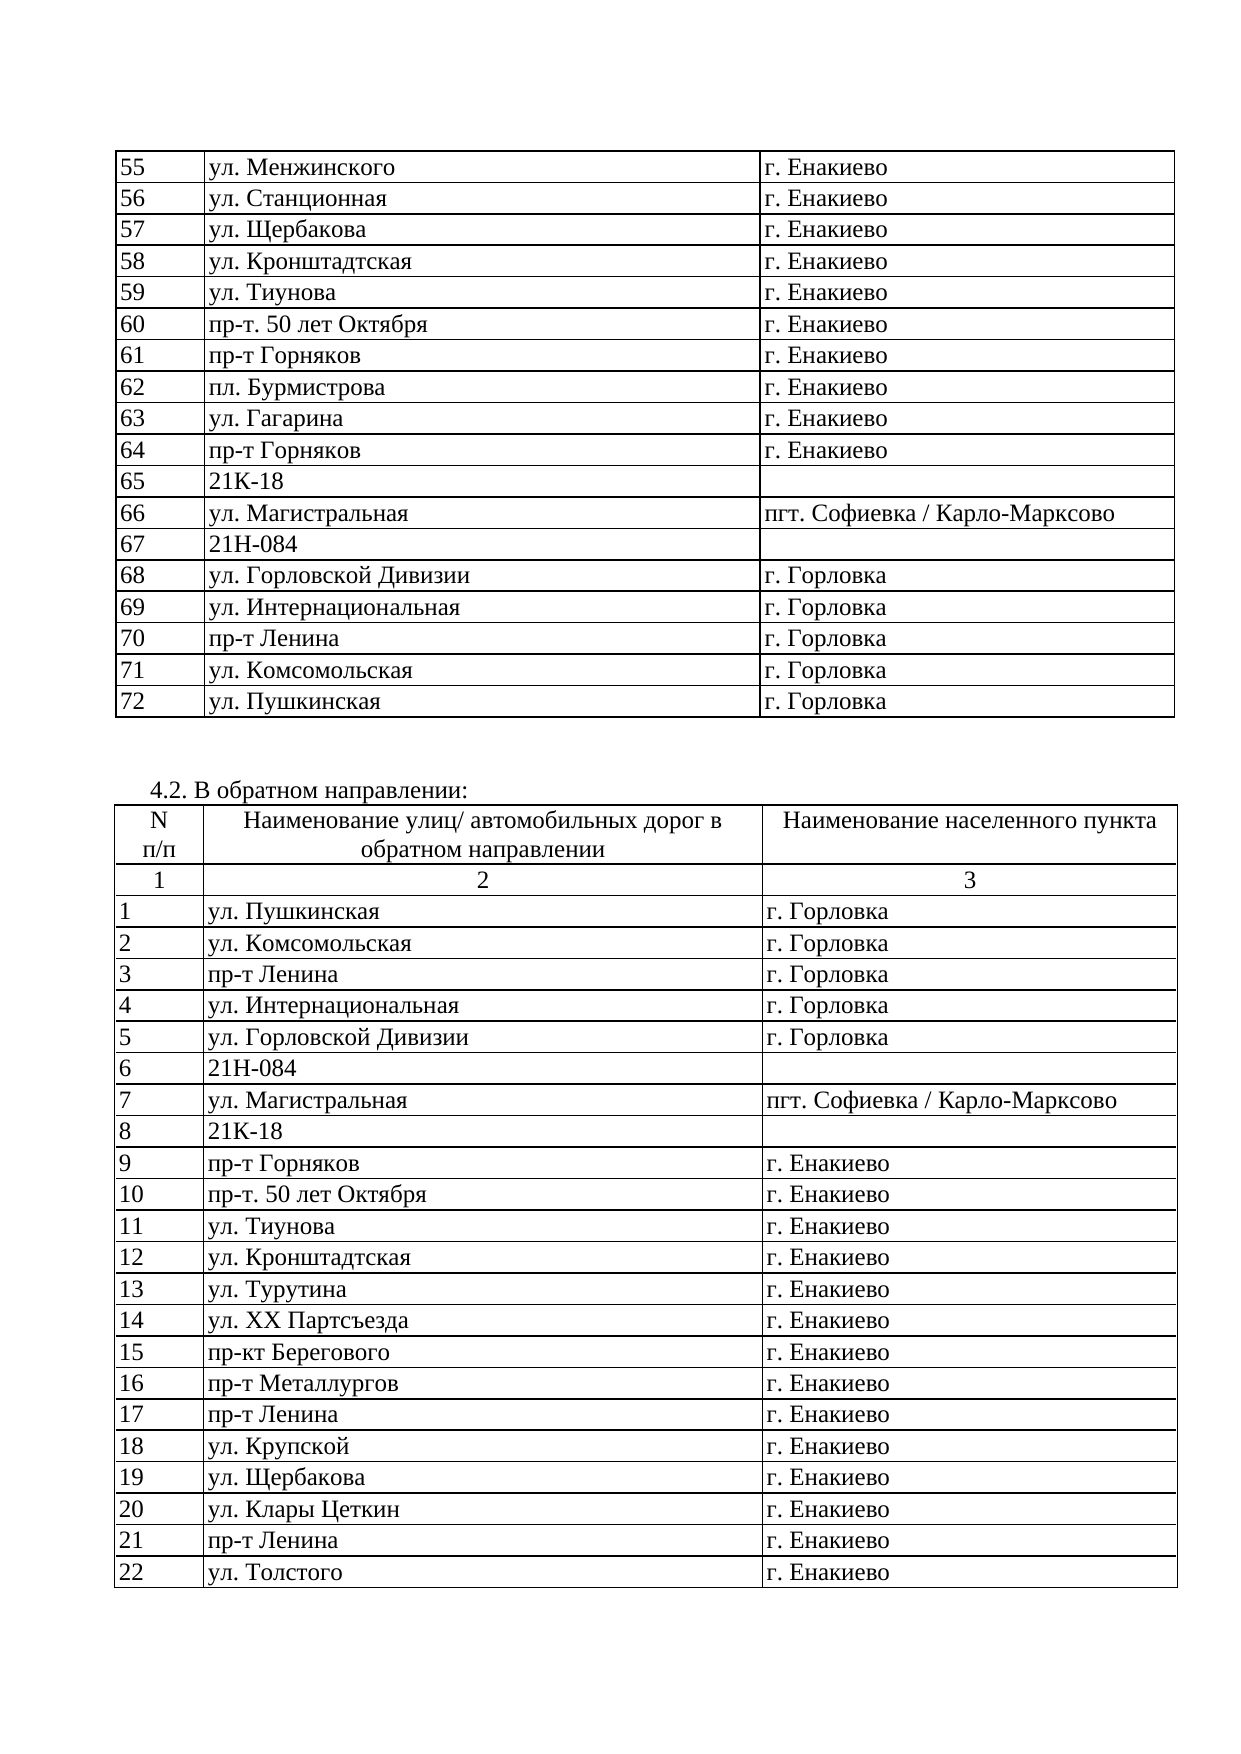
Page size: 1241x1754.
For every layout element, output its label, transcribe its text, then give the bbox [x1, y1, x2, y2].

table_cell 70 [117, 623, 204, 653]
table_cell ул. Комсомольская [204, 928, 762, 957]
table_cell ул. Толстого [204, 1557, 762, 1587]
table_cell 63 [117, 403, 204, 433]
table_cell 4 [115, 990, 203, 1020]
table_cell 2 [115, 927, 203, 957]
table_cell ул. Магистральная [205, 498, 759, 527]
table_cell 12 [115, 1242, 203, 1272]
table_cell 21 [115, 1525, 203, 1555]
table_cell г. Горловка [763, 926, 1177, 957]
table_cell г. Енакиево [763, 1178, 1177, 1209]
table_cell [761, 466, 1174, 496]
table_cell ул. Станционная [205, 183, 759, 213]
table_cell ул. Крупской [204, 1431, 762, 1461]
table_cell 20 [115, 1493, 203, 1524]
table_cell ул. Горловской Дивизии [204, 1022, 762, 1052]
table_cell г. Енакиево [763, 1241, 1177, 1272]
table_cell ул. Тиунова [205, 277, 759, 307]
table_cell [763, 1115, 1177, 1146]
table_cell ул. Менжинского [205, 152, 759, 181]
table_cell 22 [115, 1556, 203, 1587]
table_cell пгт. Софиевка / Карло-Марксово [763, 1083, 1177, 1115]
table_cell пр-т Металлургов [204, 1368, 762, 1398]
table_cell пл. Бурмистрова [205, 372, 759, 402]
table_cell [763, 1052, 1177, 1083]
table_cell г. Енакиево [761, 435, 1174, 464]
table_cell 1 [115, 864, 203, 894]
table_cell г. Енакиево [763, 1524, 1177, 1555]
table_cell г. Горловка [763, 895, 1177, 926]
table_cell 21H-084 [205, 529, 759, 559]
table_cell 69 [117, 592, 204, 622]
table_cell г. Горловка [763, 1020, 1177, 1052]
table_cell г. Енакиево [763, 1492, 1177, 1524]
table_cell 14 [115, 1305, 203, 1335]
table_cell пр-т. 50 лет Октября [205, 309, 759, 339]
table_cell ул. Интернациональная [204, 991, 762, 1020]
table_cell [761, 529, 1174, 559]
table_cell 16 [115, 1368, 203, 1398]
table_cell 58 [117, 246, 204, 276]
table_cell г. Енакиево [761, 152, 1174, 181]
table_cell г. Енакиево [761, 183, 1174, 213]
table_cell 61 [117, 340, 204, 370]
table_cell пр-т Горняков [204, 1148, 762, 1178]
table_cell 65 [117, 466, 204, 496]
table_cell г. Енакиево [763, 1555, 1177, 1587]
table_cell ул. Магистральная [204, 1085, 762, 1115]
table_cell пр-т Ленина [205, 623, 759, 653]
table_cell пр-т Ленина [204, 1400, 762, 1429]
table_cell пр-т. 50 лет Октября [204, 1179, 762, 1209]
table_cell 17 [115, 1399, 203, 1429]
table_cell 21H-084 [204, 1053, 762, 1083]
table_cell 11 [115, 1210, 203, 1241]
table_header N п/п [115, 806, 203, 863]
table_cell г. Горловка [761, 623, 1174, 653]
table_cell 59 [117, 277, 204, 307]
table_cell г. Енакиево [763, 1461, 1177, 1492]
table_cell г. Енакиево [763, 1398, 1177, 1429]
table_cell пр-кт Берегового [204, 1337, 762, 1366]
table_cell ул. Пушкинская [204, 896, 762, 926]
table_cell 60 [117, 309, 204, 339]
table_cell г. Горловка [761, 592, 1174, 622]
table_cell 56 [117, 183, 204, 213]
table_cell г. Енакиево [763, 1272, 1177, 1303]
table_cell г. Енакиево [763, 1146, 1177, 1178]
table_cell г. Горловка [761, 655, 1174, 685]
table_cell 8 [115, 1116, 203, 1146]
table_cell 3 [115, 959, 203, 989]
table_cell ул. Комсомольская [205, 655, 759, 685]
table_cell 68 [117, 561, 204, 590]
table_cell ул. Щербакова [205, 215, 759, 244]
table_cell 21К-18 [205, 466, 759, 496]
table_cell пр-т Ленина [204, 1525, 762, 1555]
table_cell пр-т Ленина [204, 959, 762, 989]
table_cell 1 [115, 896, 203, 926]
table_cell 3 [763, 863, 1177, 894]
table_cell пгт. Софиевка / Карло-Марксово [761, 498, 1174, 527]
table_cell 6 [115, 1053, 203, 1083]
table_cell г. Енакиево [761, 215, 1174, 244]
table_cell 62 [117, 372, 204, 402]
table_cell ул. Кронштадтская [204, 1242, 762, 1272]
table_cell г. Енакиево [763, 1366, 1177, 1398]
table_cell 55 [117, 152, 204, 181]
table_cell 71 [117, 655, 204, 685]
table_cell г. Енакиево [763, 1335, 1177, 1366]
table_cell 13 [115, 1273, 203, 1303]
table_cell ул. Горловской Дивизии [205, 561, 759, 590]
table_cell ул. Турутина [204, 1274, 762, 1303]
table_cell 72 [117, 686, 204, 716]
table_cell ул. Пушкинская [205, 686, 759, 716]
table_cell г. Енакиево [763, 1209, 1177, 1241]
table_cell пр-т Горняков [205, 435, 759, 464]
table_cell 5 [115, 1021, 203, 1052]
table_cell 57 [117, 215, 204, 244]
table_cell ул. Интернациональная [205, 592, 759, 622]
table_cell ул. Щербакова [204, 1462, 762, 1492]
table_cell г. Енакиево [761, 277, 1174, 307]
table_header Наименование населенного пункта [763, 806, 1177, 863]
table_cell г. Енакиево [761, 309, 1174, 339]
table_header Наименование улиц/ автомобильных дорог в обратном направлении [204, 806, 762, 863]
table_cell 15 [115, 1336, 203, 1366]
table_cell ул. Гагарина [205, 403, 759, 433]
table_cell 10 [115, 1179, 203, 1209]
table_cell 7 [115, 1084, 203, 1115]
table_cell 64 [117, 435, 204, 464]
table_cell г. Енакиево [761, 246, 1174, 276]
table_cell г. Горловка [761, 561, 1174, 590]
table_cell г. Горловка [761, 686, 1174, 716]
table_cell 21К-18 [204, 1116, 762, 1146]
table_cell г. Горловка [763, 989, 1177, 1020]
table_cell 2 [204, 865, 762, 894]
table_cell г. Енакиево [763, 1304, 1177, 1335]
table_cell 67 [117, 529, 204, 559]
table_cell 66 [117, 498, 204, 527]
table_cell ул. ХХ Партсъезда [204, 1305, 762, 1335]
table_cell ул. Кронштадтская [205, 246, 759, 276]
table_cell 9 [115, 1147, 203, 1178]
table_cell пр-т Горняков [205, 340, 759, 370]
table_cell ул. Тиунова [204, 1211, 762, 1241]
table_cell г. Енакиево [763, 1429, 1177, 1461]
table_cell ул. Клары Цеткин [204, 1494, 762, 1524]
table_cell 19 [115, 1462, 203, 1492]
table_cell г. Енакиево [761, 340, 1174, 370]
table_cell г. Горловка [763, 958, 1177, 989]
table_cell 18 [115, 1430, 203, 1461]
table_cell г. Енакиево [761, 372, 1174, 402]
text 4.2. В обратном направлении: [150, 775, 1090, 804]
table_cell г. Енакиево [761, 403, 1174, 433]
